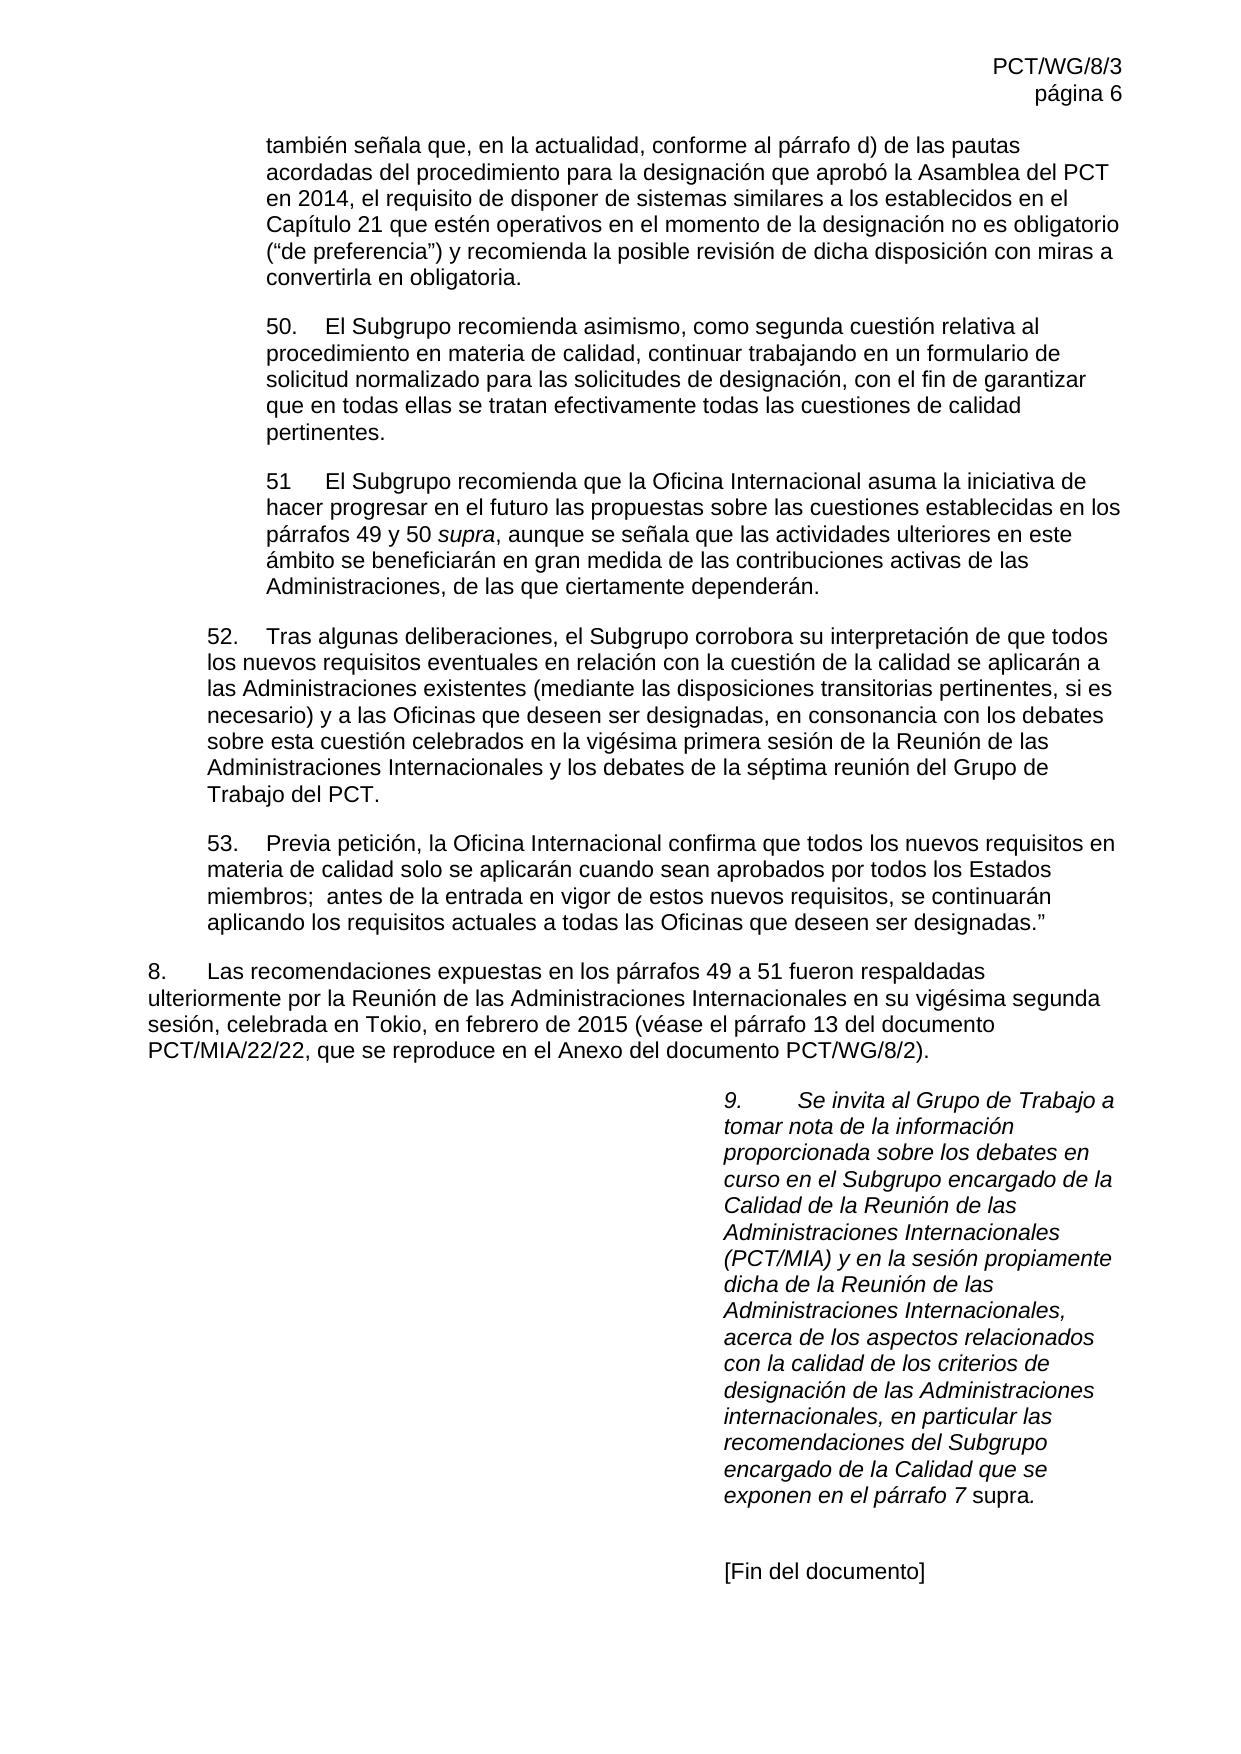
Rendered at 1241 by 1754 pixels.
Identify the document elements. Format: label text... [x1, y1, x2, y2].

list 53. Previa petición, la Oficina Internacional confirma que todos los nuevos requisitos en materia de calidad solo se aplicarán cuando sean aprobados por todos los Estados miembros; antes de la entrada en vigor de estos nuevos requisitos, se continuarán aplicando los requisitos actuales a todas las Oficinas que deseen ser designadas.” [207, 830, 1122, 935]
text Se invita al Grupo de Trabajo a tomar nota de la información proporcionada sobre los debates en curso en el Subgrupo encargado de la Calidad de la Reunión de las Administraciones Internacionales (PCT/MIA) y en la sesión propiamente dicha de la Reunión de las Administraciones Internacionales, acerca de los aspectos relacionados con la calidad de los criterios de designación de las Administraciones internacionales, en particular las recomendaciones del Subgrupo encargado de la Calidad que se exponen en el párrafo 7 supra. [724, 1087, 1122, 1508]
text [Fin del documento] [724, 1558, 1122, 1584]
text Las recomendaciones expuestas en los párrafos 49 a 51 fueron respaldadas ulteriormente por la Reunión de las Administraciones Internacionales en su vigésima segunda sesión, celebrada en Tokio, en febrero de 2015 (véase el párrafo 13 del documento PCT/MIA/22/22, que se reproduce en el Anexo del documento PCT/WG/8/2). [148, 958, 1122, 1064]
list 52. Tras algunas deliberaciones, el Subgrupo corrobora su interpretación de que todos los nuevos requisitos eventuales en relación con la cuestión de la calidad se aplicarán a las Administraciones existentes (mediante las disposiciones transitorias pertinentes, si es necesario) y a las Oficinas que deseen ser designadas, en consonancia con los debates sobre esta cuestión celebrados en la vigésima primera sesión de la Reunión de las Administraciones Internacionales y los debates de la séptima reunión del Grupo de Trabajo del PCT. [207, 623, 1122, 807]
list 50. El Subgrupo recomienda asimismo, como segunda cuestión relativa al procedimiento en materia de calidad, continuar trabajando en un formulario de solicitud normalizado para las solicitudes de designación, con el fin de garantizar que en todas ellas se tratan efectivamente todas las cuestiones de calidad pertinentes. [266, 313, 1122, 445]
list 51 El Subgrupo recomienda que la Oficina Internacional asuma la iniciativa de hacer progresar en el futuro las propuestas sobre las cuestiones establecidas en los párrafos 49 y 50 supra, aunque se señala que las actividades ulteriores en este ámbito se beneficiarán en gran medida de las contribuciones activas de las Administraciones, de las que ciertamente dependerán. [266, 468, 1122, 600]
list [266, 132, 1122, 290]
